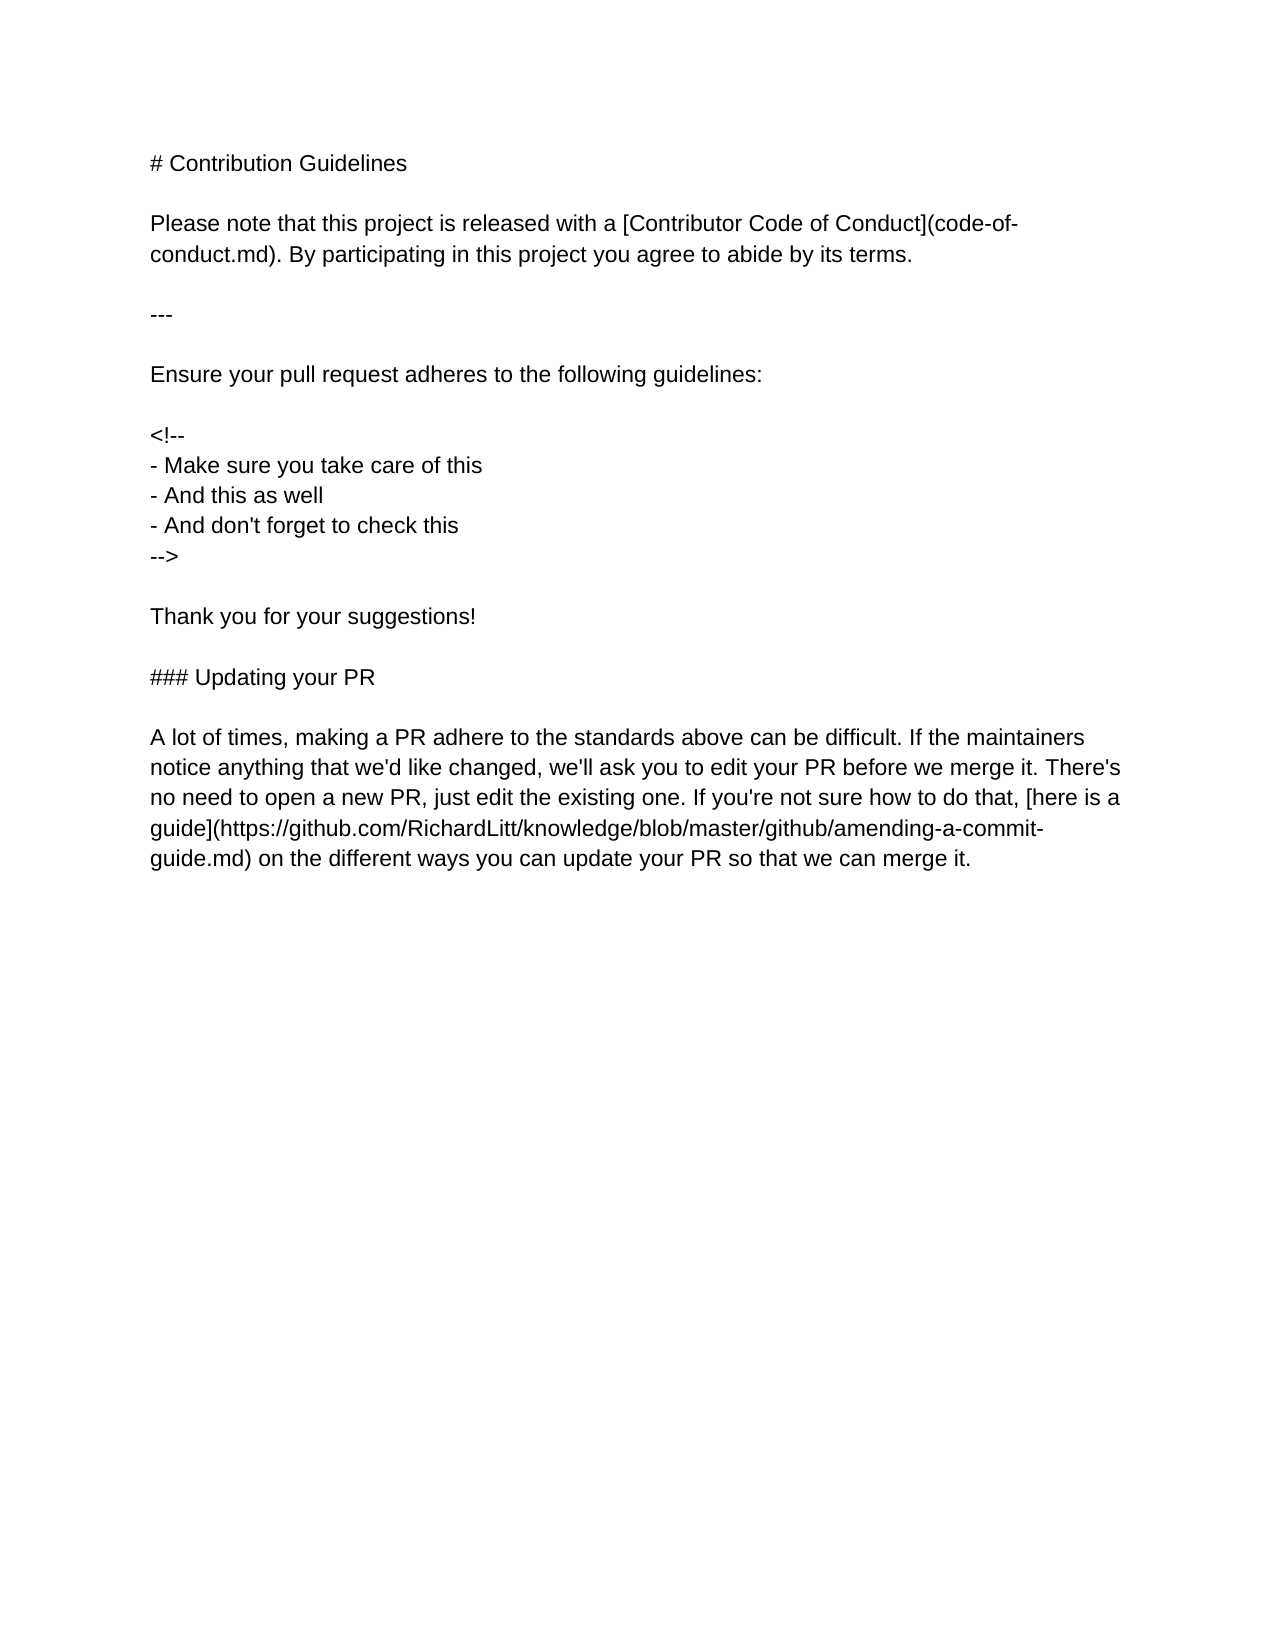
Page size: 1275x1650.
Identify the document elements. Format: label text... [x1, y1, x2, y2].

text Please note that this project is released with a [Contributor Code of Conduct](code-of-conduct.md). By participating in this project you agree to abide by its terms. [150, 210, 1125, 267]
text - And this as well [150, 482, 1125, 509]
text --- [150, 301, 1125, 327]
text # Contribution Guidelines [150, 150, 1125, 176]
text --> [150, 543, 1125, 569]
text - Make sure you take care of this [150, 452, 1125, 478]
text Thank you for your suggestions! [150, 603, 1125, 629]
text ### Updating your PR [150, 663, 1125, 690]
text A lot of times, making a PR adhere to the standards above can be difficult. If the maintainers notice anything that we'd like changed, we'll ask you to edit your PR before we merge it. There's no need to open a new PR, just edit the existing one. If you're not sure how to do that, [here is a guide](https://github.com/RichardLitt/knowledge/blob/master/github/amending-a-commit-guide.md) on the different ways you can update your PR so that we can merge it. [150, 724, 1125, 871]
text <!-- [150, 422, 1125, 448]
text Ensure your pull request adheres to the following guidelines: [150, 361, 1125, 388]
text - And don't forget to check this [150, 512, 1125, 539]
